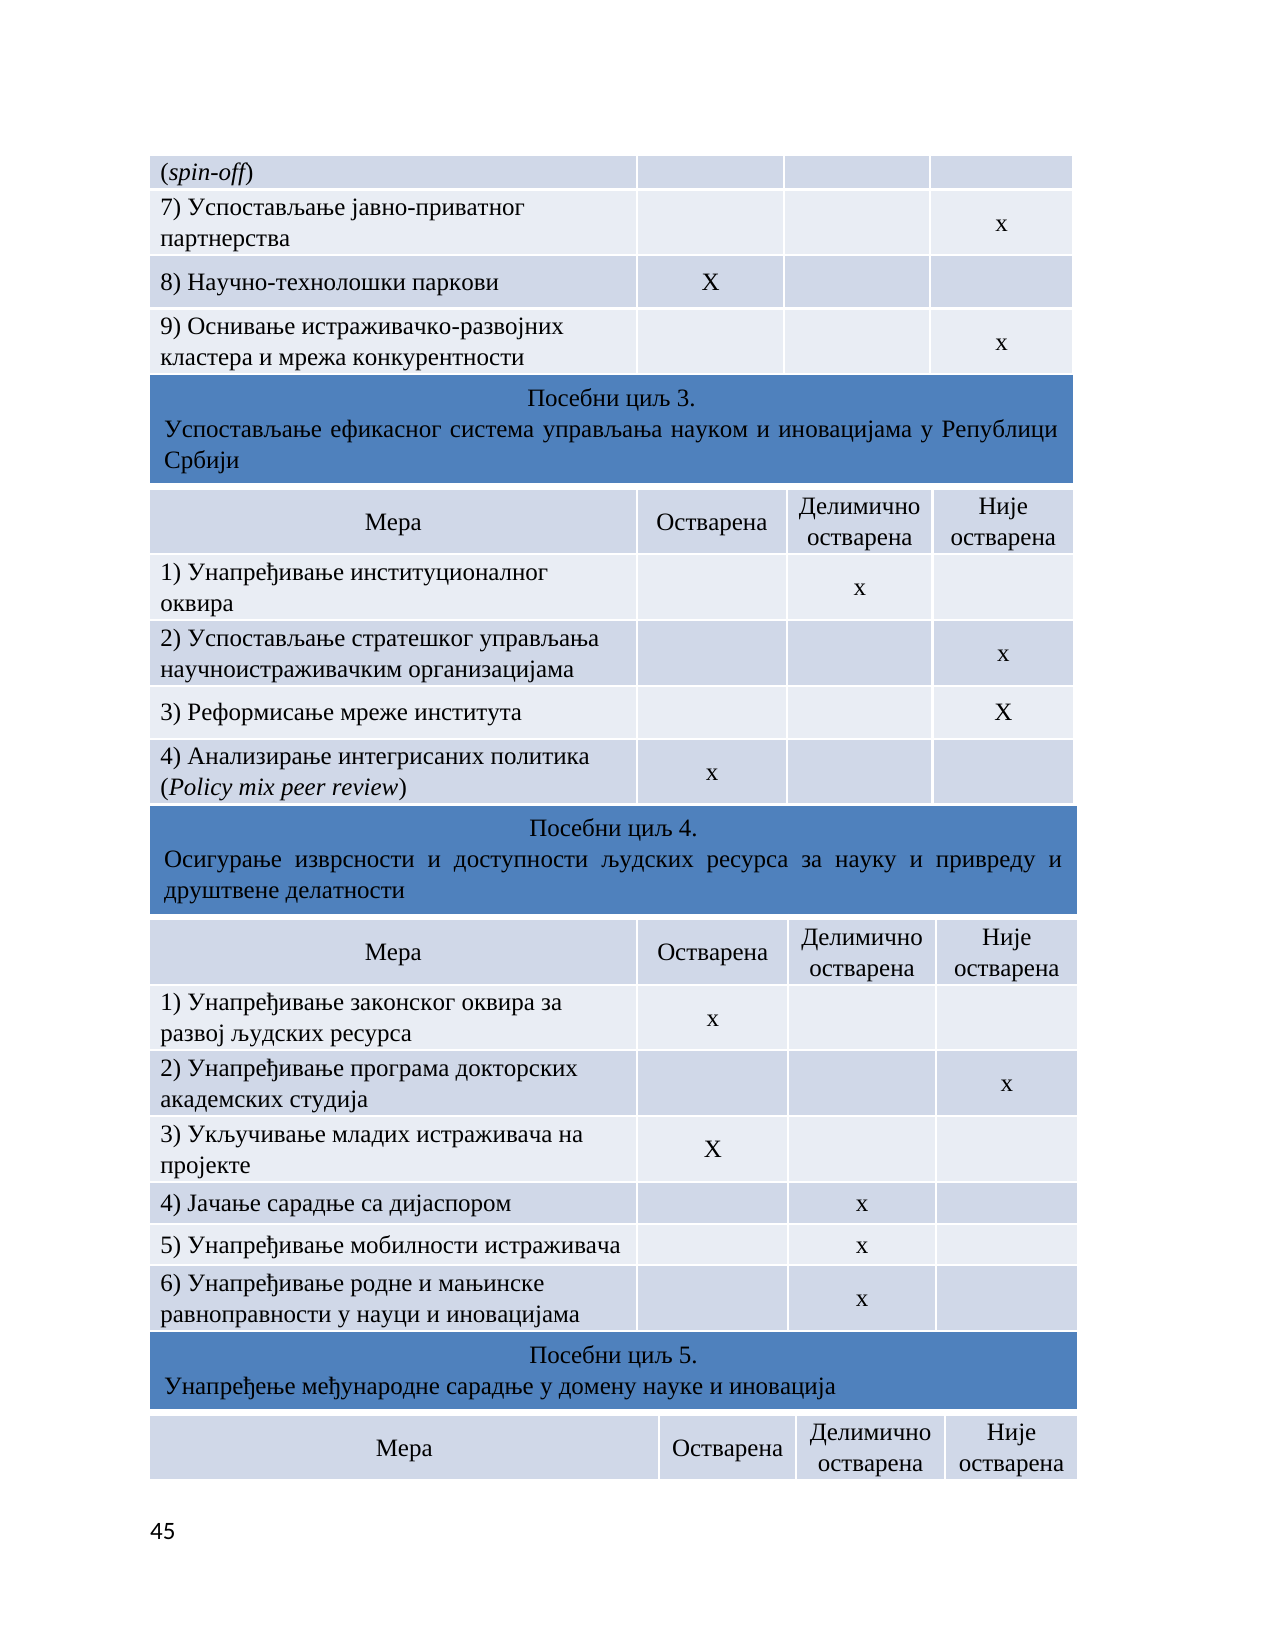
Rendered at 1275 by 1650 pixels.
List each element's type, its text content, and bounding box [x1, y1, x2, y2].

table_cell Х [638, 256, 783, 307]
table_cell Остварена [660, 1416, 795, 1479]
table_cell [638, 156, 783, 188]
table_cell [937, 1225, 1077, 1264]
table_cell 9) Оснивање истраживачко-развојних кластера и мрежа конкурентности [150, 310, 636, 373]
table_cell x [785, 156, 929, 188]
table_cell 1) Унапређивање законског оквира за развој људских ресурса [150, 986, 636, 1049]
table_cell [788, 621, 931, 685]
table_cell Посебни циљ 4. Осигурање изврсности и доступности људских ресурса за науку и привреду и друштвене делатности [150, 806, 1077, 914]
table_cell 4) Анализирање интегрисаних политика (Policy mix peer review) [150, 740, 636, 803]
table_cell x [789, 1225, 935, 1264]
table_cell Х [934, 687, 1073, 738]
table_cell 7) Успостављање јавно-приватног партнерства [150, 191, 636, 254]
table_cell Посебни циљ 5. Унапређење међународне сарадње у домену науке и иновација [150, 1332, 1077, 1409]
table_cell 2) Успостављање стратешког управљања научноистраживачким организацијама [150, 621, 636, 685]
table_cell [638, 310, 783, 373]
table_cell [638, 1051, 787, 1115]
table_cell x [931, 191, 1072, 254]
table_cell x [934, 621, 1073, 685]
table_cell x [789, 1183, 935, 1223]
table_cell Није остварена [937, 920, 1077, 984]
table_cell [788, 687, 931, 738]
table_cell [934, 740, 1073, 803]
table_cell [150, 156, 636, 188]
table_cell [789, 1117, 935, 1181]
table_cell Није остварена [934, 490, 1073, 553]
table_cell Делимично остварена [797, 1416, 944, 1479]
table_cell Делимично остварена [788, 490, 931, 553]
table_cell [638, 1266, 787, 1330]
table_cell [638, 687, 786, 738]
table_cell x [638, 740, 786, 803]
table_cell x [638, 986, 787, 1049]
table_cell 2) Унапређивање програма докторских академских студија [150, 1051, 636, 1115]
table_cell 1) Унапређивање институционалног оквира [150, 555, 636, 619]
table_cell [937, 1183, 1077, 1223]
table_cell х [789, 1266, 935, 1330]
table_cell x [788, 555, 931, 619]
table_cell [785, 256, 929, 307]
table_cell [788, 740, 931, 803]
table_cell Посебни циљ 3. Успостављање ефикасног система управљања науком и иновацијама у Републици Србији [150, 375, 1073, 483]
table_cell [638, 191, 783, 254]
table_cell Мера [150, 490, 636, 553]
table_cell Остварена [638, 490, 786, 553]
table_cell Мера [150, 920, 636, 984]
table_cell Остварена [638, 920, 787, 984]
table_cell [785, 310, 929, 373]
table_cell [789, 1051, 935, 1115]
table_cell Х [638, 1117, 787, 1181]
table_cell Делимично остварена [789, 920, 935, 984]
table_cell [789, 986, 935, 1049]
table_cell 6) Унапређивање родне и мањинске равноправности у науци и иновацијама [150, 1266, 636, 1330]
table_cell [937, 1266, 1077, 1330]
table_cell [638, 1183, 787, 1223]
table_cell Мера [150, 1416, 658, 1479]
table_cell [638, 621, 786, 685]
table_cell Није остварена [946, 1416, 1077, 1479]
table_cell [937, 986, 1077, 1049]
table_cell [638, 555, 786, 619]
table_cell x [937, 1051, 1077, 1115]
table_cell x [931, 310, 1072, 373]
table_cell [931, 156, 1072, 188]
table_cell 4) Јачање сарадње са дијаспором [150, 1183, 636, 1223]
table_cell 3) Укључивање младих истраживача на пројекте [150, 1117, 636, 1181]
table_cell 5) Унапређивање мобилности истраживача [150, 1225, 636, 1264]
table_cell [785, 191, 929, 254]
table_cell [934, 555, 1073, 619]
table_cell [937, 1117, 1077, 1181]
table_cell [931, 256, 1072, 307]
table_cell 3) Реформисање мреже института [150, 687, 636, 738]
table_cell [638, 1225, 787, 1264]
table_cell 8) Научно-технолошки паркови [150, 256, 636, 307]
